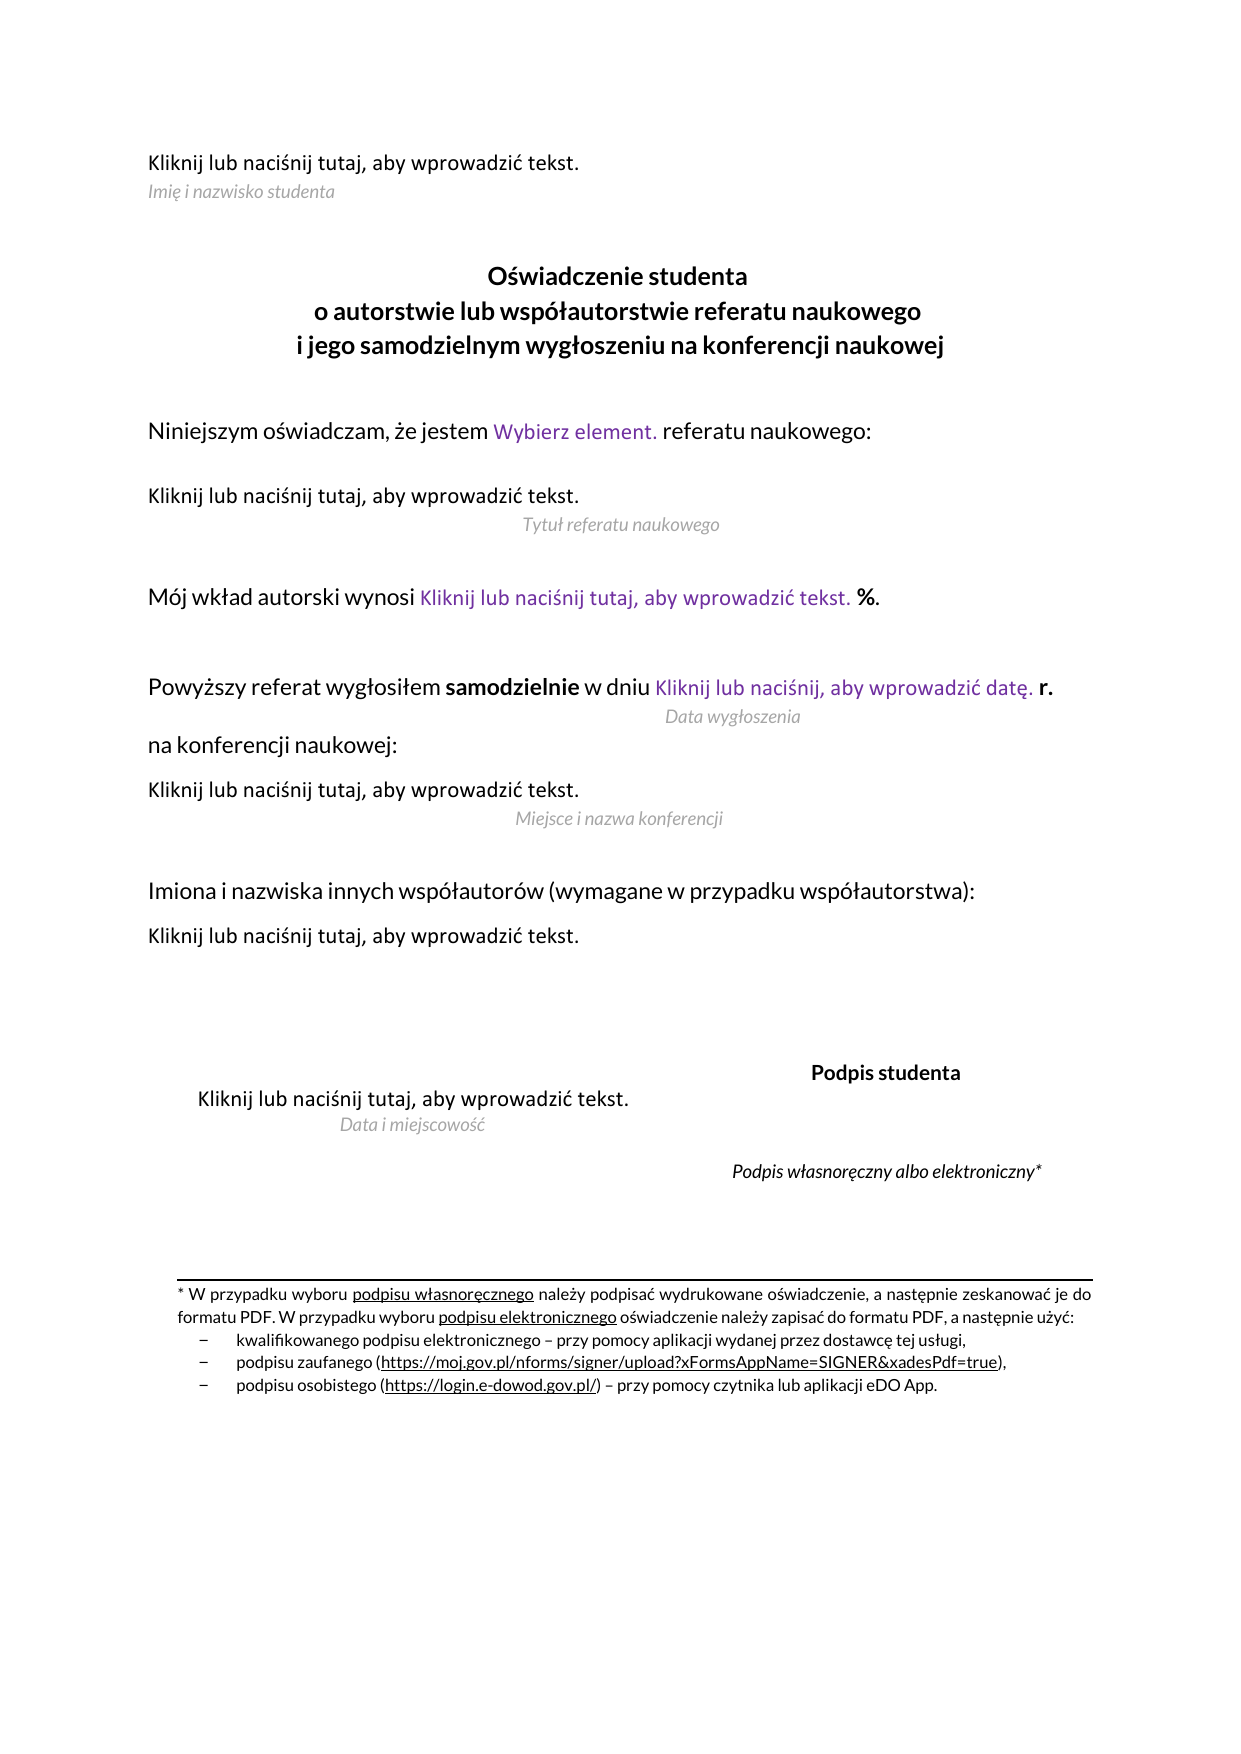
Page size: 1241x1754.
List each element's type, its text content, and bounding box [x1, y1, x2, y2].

text * W przypadku wyboru podpisu własnoręcznego należy podpisać wydrukowane oświadczenie, a następnie zeskanować je do formatu PDF. W przypadku wyboru podpisu elektronicznego oświadczenie należy zapisać do formatu PDF, a następnie użyć: [177, 1284, 1093, 1327]
text Tytuł referatu naukowego [148, 513, 1093, 536]
text Niniejszym oświadczam, że jestem referatu naukowego: [148, 417, 1093, 445]
text Powyższy referat wygłosił samodzielnie w dniu r. [148, 672, 1093, 701]
text Imiona i nazwiska innych współautorów (wymagane w przypadku współautorstwa): [148, 877, 1093, 904]
table_header Podpis studenta Podpis własnoręczny albo elektroniczny* [650, 1010, 1092, 1257]
text Data wygłoszenia [148, 705, 1093, 727]
table_header Data i miejscowość [148, 1010, 650, 1257]
text Oświadczenie studenta o autorstwie lub współautorstwie referatu naukowego i jego samodzielnym wygłoszeniu na konferencji naukowej [148, 261, 1093, 392]
text Miejsce i nazwa konferencji [148, 807, 1093, 829]
text Mój wkład autorski wynosi %. [148, 583, 1093, 612]
text na konferencji naukowej: [148, 731, 1093, 758]
list podpisu zaufanego (https://moj.gov.pl/nforms/signer/upload?xFormsAppName=SIGNER&xadesPdf=true), [199, 1352, 1093, 1372]
text Imię i nazwisko studenta [148, 180, 650, 202]
list kwalifikowanego podpisu elektronicznego – przy pomocy aplikacji wydanej przez dostawcę tej usługi, [199, 1329, 1093, 1349]
list podpisu osobistego (https://login.e-dowod.gov.pl/) – przy pomocy czytnika lub aplikacji eDO App. [199, 1375, 1093, 1395]
